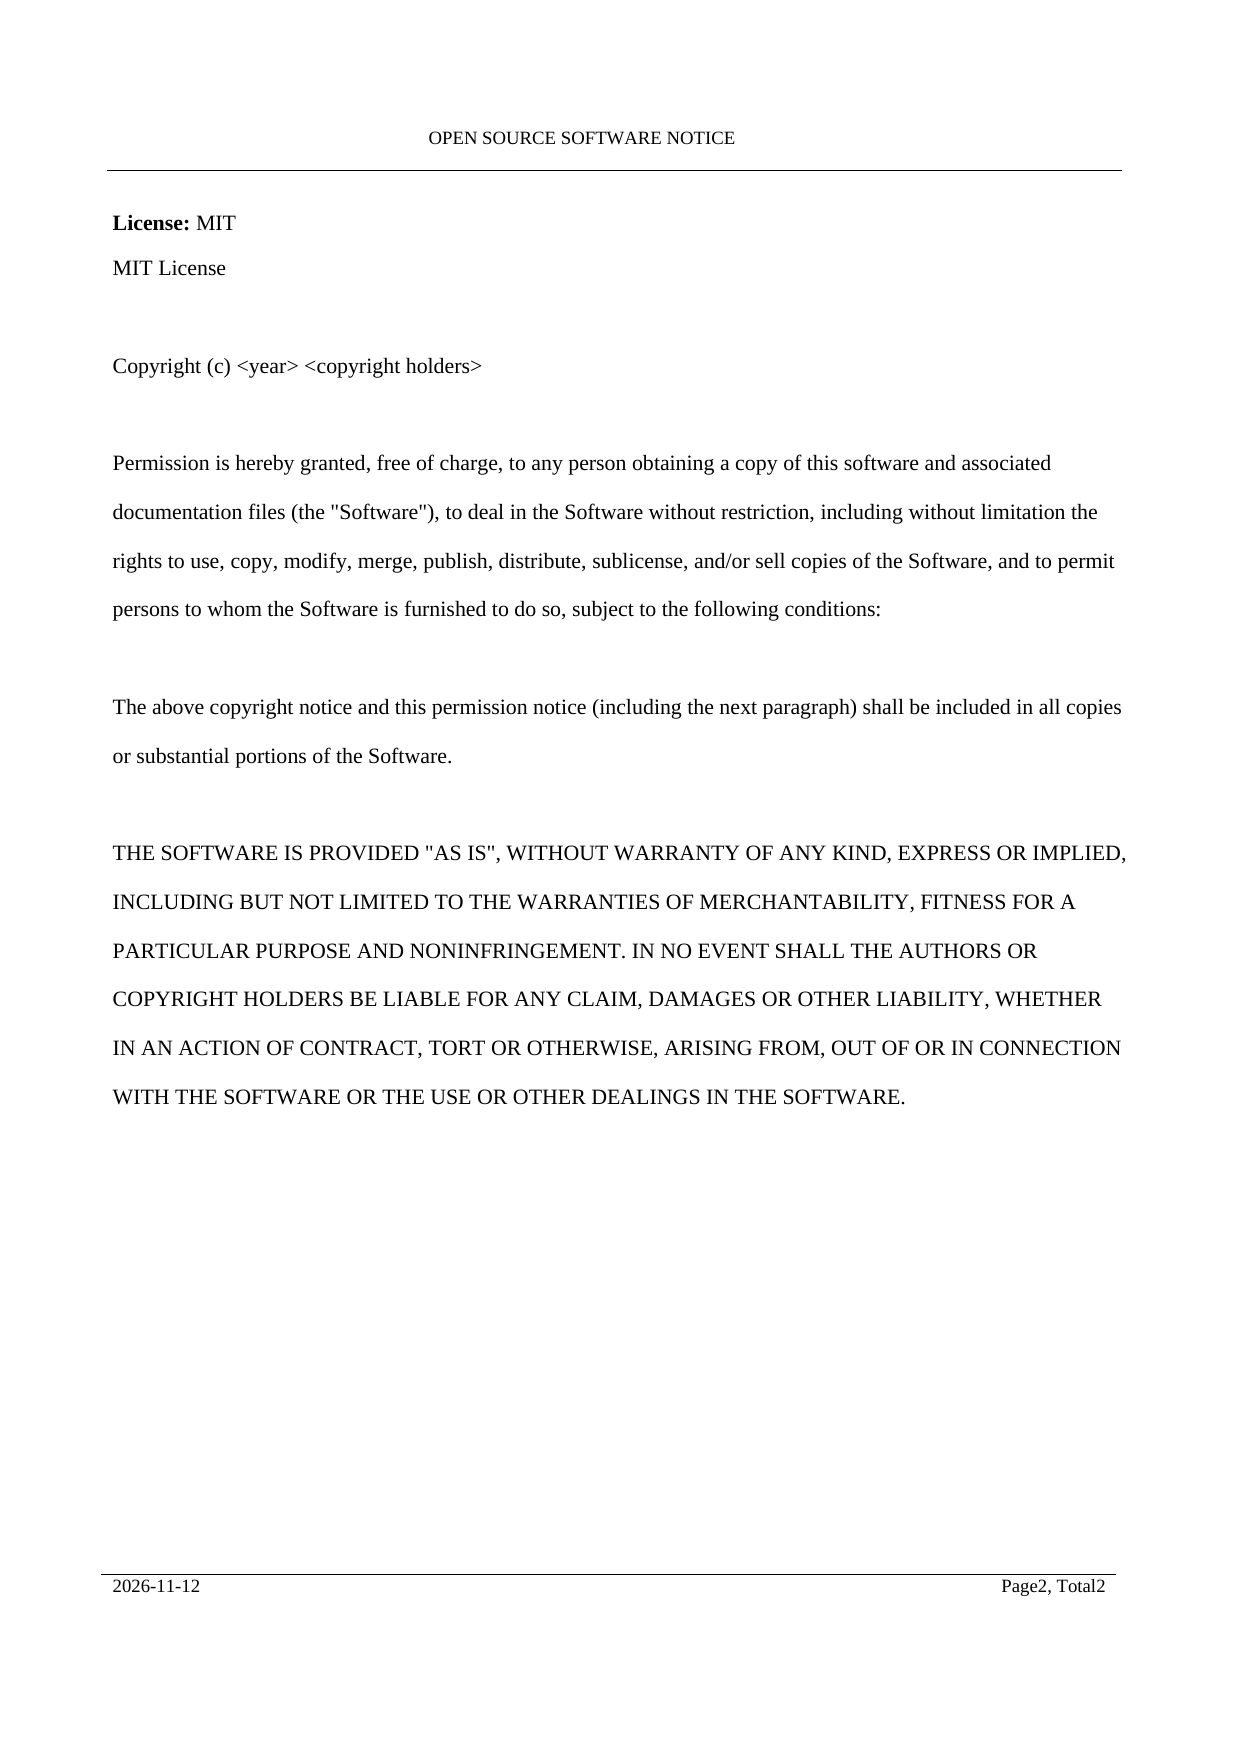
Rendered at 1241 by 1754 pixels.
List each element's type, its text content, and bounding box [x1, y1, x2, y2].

text License: MIT [112, 206, 1128, 239]
text MIT License Copyright (c) <year> <copyright holders> Permission is hereby granted, free of charge, to any person obtaining a copy of this software and associated documentation files (the "Software"), to deal in the Software without restriction, including without limitation the rights to use, copy, modify, merge, publish, distribute, sublicense, and/or sell copies of the Software, and to permit persons to whom the Software is furnished to do so, subject to the following conditions: The above copyright notice and this permission notice (including the next paragraph) shall be included in all copies or substantial portions of the Software. THE SOFTWARE IS PROVIDED "AS IS", WITHOUT WARRANTY OF ANY KIND, EXPRESS OR IMPLIED, INCLUDING BUT NOT LIMITED TO THE WARRANTIES OF MERCHANTABILITY, FITNESS FOR A PARTICULAR PURPOSE AND NONINFRINGEMENT. IN NO EVENT SHALL THE AUTHORS OR COPYRIGHT HOLDERS BE LIABLE FOR ANY CLAIM, DAMAGES OR OTHER LIABILITY, WHETHER IN AN ACTION OF CONTRACT, TORT OR OTHERWISE, ARISING FROM, OUT OF OR IN CONNECTION WITH THE SOFTWARE OR THE USE OR OTHER DEALINGS IN THE SOFTWARE. [112, 251, 1128, 1113]
